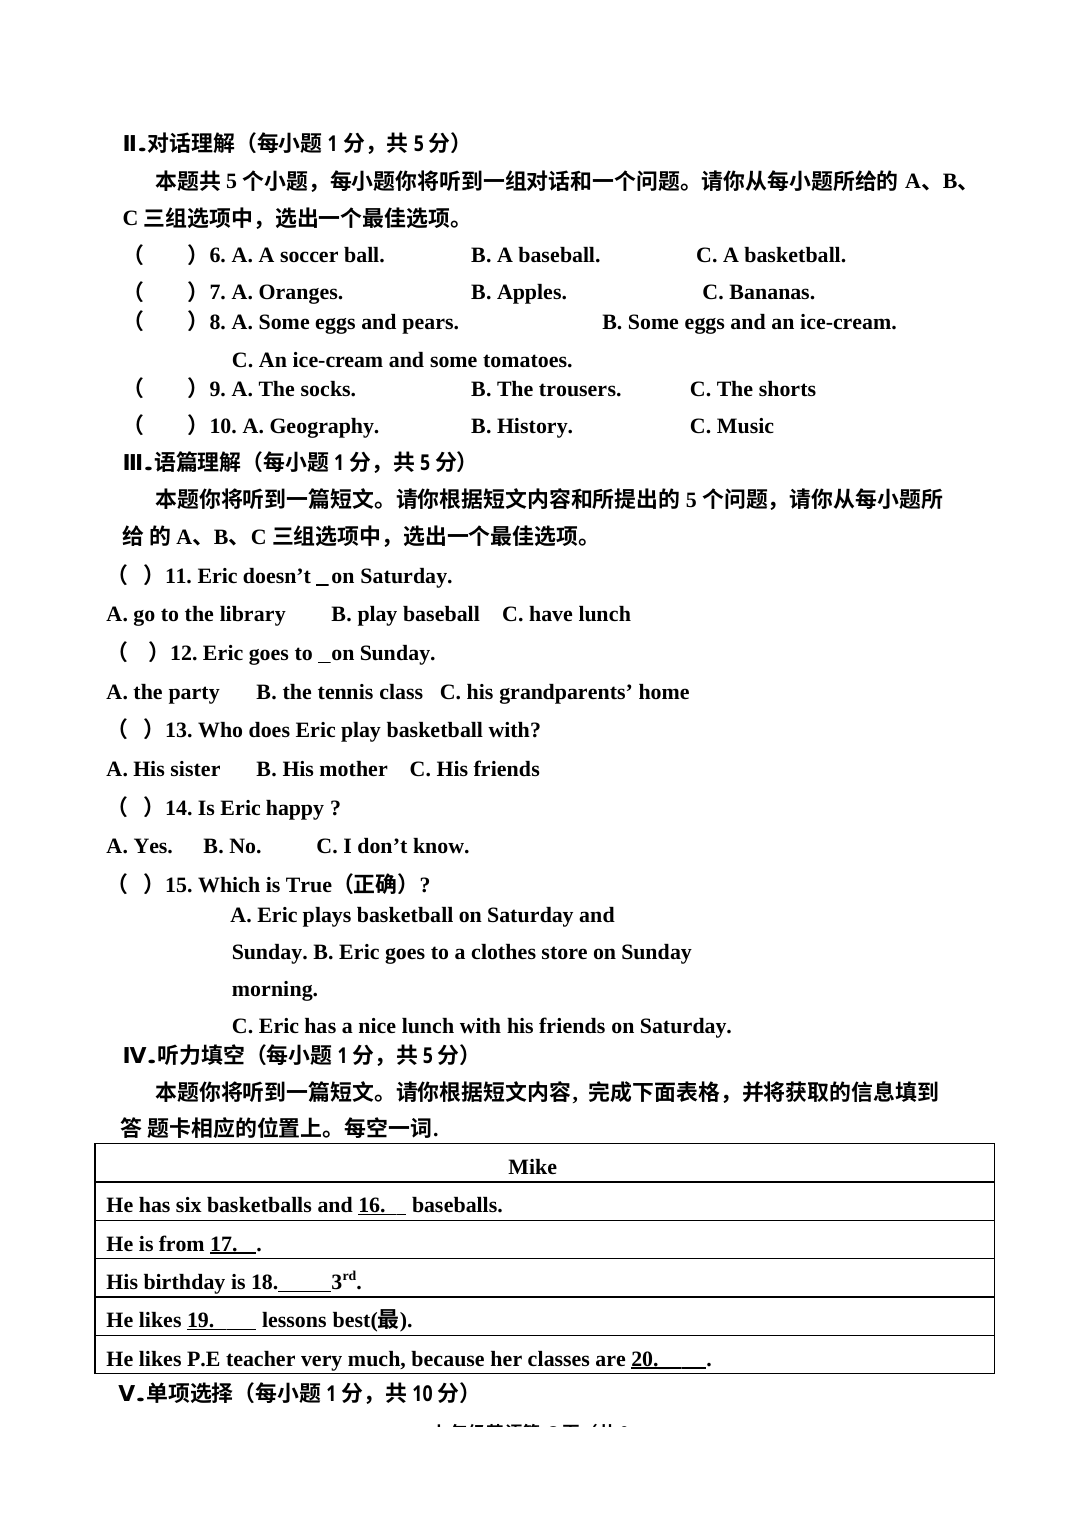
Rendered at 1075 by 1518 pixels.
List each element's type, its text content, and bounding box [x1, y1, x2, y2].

text （ ）10. A. Geography. B. History. C. Music [122, 402, 985, 439]
text 本题你将听到一篇短文。请你根据短文内容, 完成下面表格，并将获取的信息填到答 题卡相应的位置上。每空一词. [121, 1072, 958, 1143]
table_cell He likes P.E teacher very much, because her classes are 20._ . [96, 1336, 994, 1373]
text （ ）8. A. Some eggs and pears. B. Some eggs and an ice-cream. [122, 306, 985, 336]
text （ ）7. A. Oranges. B. Apples. C. Bananas. [122, 269, 985, 306]
text 本题共 5 个小题，每小题你将听到一组对话和一个问题。请你从每小题所给的 A、B、 [155, 158, 985, 195]
table_header Mike [96, 1144, 994, 1181]
text A. Yes. B. No. C. I don’t know. [106, 824, 964, 861]
text （ ）11. Eric doesn’t on Saturday. [106, 553, 964, 591]
text C. An ice-cream and some tomatoes. [232, 347, 985, 372]
text （ ）9. A. The socks. B. The trousers. C. The shorts [122, 372, 985, 402]
text A. go to the library B. play baseball C. have lunch [106, 592, 964, 629]
text Ⅱ.对话理解（每小题 1 分，共 5 分） [122, 123, 985, 158]
text （ ）15. Which is True（正确）? [106, 863, 964, 900]
text （ ）6. A. A soccer ball. B. A baseball. C. A basketball. [122, 232, 985, 269]
text A. His sister B. His mother C. His friends [106, 747, 964, 784]
text Ⅳ.听力填空（每小题 1 分，共 5 分） [122, 1038, 985, 1070]
table_cell He has six basketballs and 16. baseballs. [96, 1183, 994, 1220]
table_cell His birthday is 18. 3rd. [96, 1259, 994, 1296]
table_cell He is from 17. . [96, 1221, 994, 1258]
text （ ）14. Is Eric happy ? [106, 785, 964, 822]
text 本题你将听到一篇短文。请你根据短文内容和所提出的 5 个问题，请你从每小题所给 的 A、B、C 三组选项中，选出一个最佳选项。 [122, 478, 964, 552]
text C. Eric has a nice lunch with his friends on Saturday. [232, 1013, 985, 1038]
text （ ）12. Eric goes to on Sunday. [106, 631, 964, 668]
text A. the party B. the tennis class C. his grandparents’ home [106, 669, 964, 707]
text Ⅴ.单项选择（每小题 1 分，共 10 分） [118, 1374, 985, 1409]
text Ⅲ.语篇理解（每小题 1 分，共 5 分） [122, 439, 985, 476]
text （ ）13. Who does Eric play basketball with? [106, 708, 964, 745]
table_cell He likes 19. lessons best(最). [96, 1298, 994, 1335]
text C 三组选项中，选出一个最佳选项。 [122, 195, 985, 232]
text A. Eric plays basketball on Saturday and Sunday. B. Eric goes to a clothes store on Sunday morning. [230, 902, 695, 1001]
